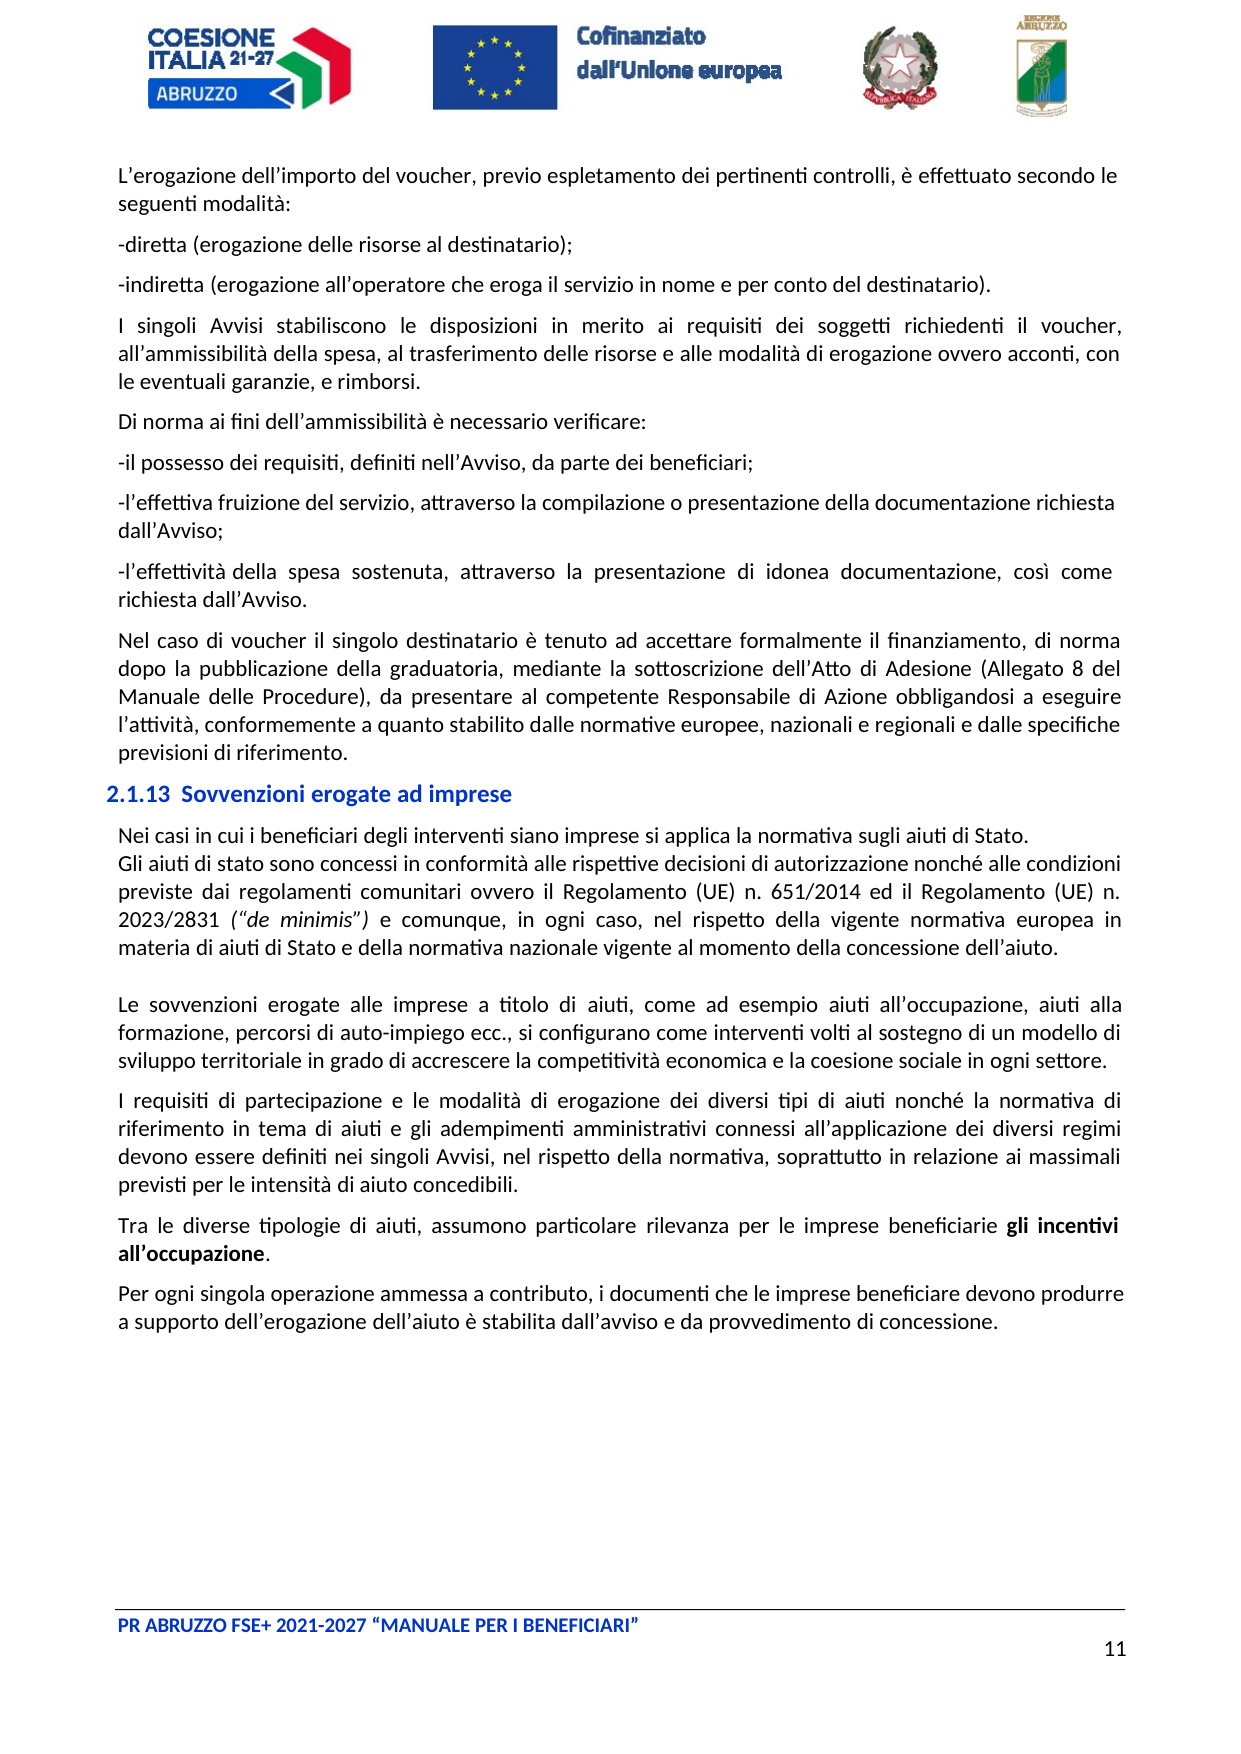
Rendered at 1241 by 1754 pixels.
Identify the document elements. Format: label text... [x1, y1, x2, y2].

text Per ogni singola operazione ammessa a contributo, i documenti che le imprese beneficiare devono produrre [118, 1279, 1134, 1307]
text -l’effettiva fruizione del servizio, attraverso la compilazione o presentazione della documentazione richiesta dall’Avviso; [118, 488, 1134, 544]
text seguenti modalità: [118, 189, 1134, 217]
text -il possesso dei requisiti, definiti nell’Avviso, da parte dei beneficiari; [118, 448, 1134, 476]
picture [106, 0, 1111, 134]
text -diretta (erogazione delle risorse al destinatario); [118, 230, 1134, 258]
text Gli aiuti di stato sono concessi in conformità alle rispettive decisioni di autorizzazione nonché alle condizioni previste dai regolamenti comunitari ovvero il Regolamento (UE) n. 651/2014 ed il Regolamento (UE) n. 2023/2831 (“de minimis”) e comunque, in ogni caso, nel rispetto della vigente normativa europea in materia di aiuti di Stato e della normativa nazionale vigente al momento della concessione dell’aiuto. [118, 849, 1123, 961]
text Di norma ai fini dell’ammissibilità è necessario verificare: [118, 407, 1134, 435]
text a supporto dell’erogazione dell’aiuto è stabilita dall’avviso e da provvedimento di concessione. [118, 1307, 1134, 1335]
text -indiretta (erogazione all’operatore che eroga il servizio in nome e per conto del destinatario). [118, 271, 1134, 298]
text all’occupazione. [118, 1239, 1134, 1267]
text I requisiti di partecipazione e le modalità di erogazione dei diversi tipi di aiuti nonché la normativa di riferimento in tema di aiuti e gli adempimenti amministrativi connessi all’applicazione dei diversi regimi devono essere definiti nei singoli Avvisi, nel rispetto della normativa, soprattutto in relazione ai massimali previsti per le intensità di aiuto concedibili. [118, 1086, 1123, 1198]
text Le sovvenzioni erogate alle imprese a titolo di aiuti, come ad esempio aiuti all’occupazione, aiuti alla formazione, percorsi di auto-impiego ecc., si configurano come interventi volti al sostegno di un modello di sviluppo territoriale in grado di accrescere la competitività economica e la coesione sociale in ogni settore. [118, 990, 1123, 1074]
text Tra le diverse tipologie di aiuti, assumono particolare rilevanza per le imprese beneficiarie gli incentivi [118, 1211, 1134, 1239]
text I singoli Avvisi stabiliscono le disposizioni in merito ai requisiti dei soggetti richiedenti il voucher, all’ammissibilità della spesa, al trasferimento delle risorse e alle modalità di erogazione ovvero acconti, con le eventuali garanzie, e rimborsi. [118, 311, 1122, 395]
text Nei casi in cui i beneficiari degli interventi siano imprese si applica la normativa sugli aiuti di Stato. [118, 821, 1134, 849]
text L’erogazione dell’importo del voucher, previo espletamento dei pertinenti controlli, è effettuato secondo le [118, 161, 1134, 189]
text richiesta dall’Avviso. [118, 585, 1134, 613]
subtitle Sovvenzioni erogate ad imprese [106, 778, 1134, 809]
text Nel caso di voucher il singolo destinatario è tenuto ad accettare formalmente il finanziamento, di norma dopo la pubblicazione della graduatoria, mediante la sottoscrizione dell’Atto di Adesione (Allegato 8 del Manuale delle Procedure), da presentare al competente Responsabile di Azione obbligandosi a eseguire l’attività, conformemente a quanto stabilito dalle normative europee, nazionali e regionali e dalle specifiche previsioni di riferimento. [118, 626, 1123, 766]
text -l’effettività della spesa sostenuta, attraverso la presentazione di idonea documentazione, così come [118, 557, 1134, 585]
